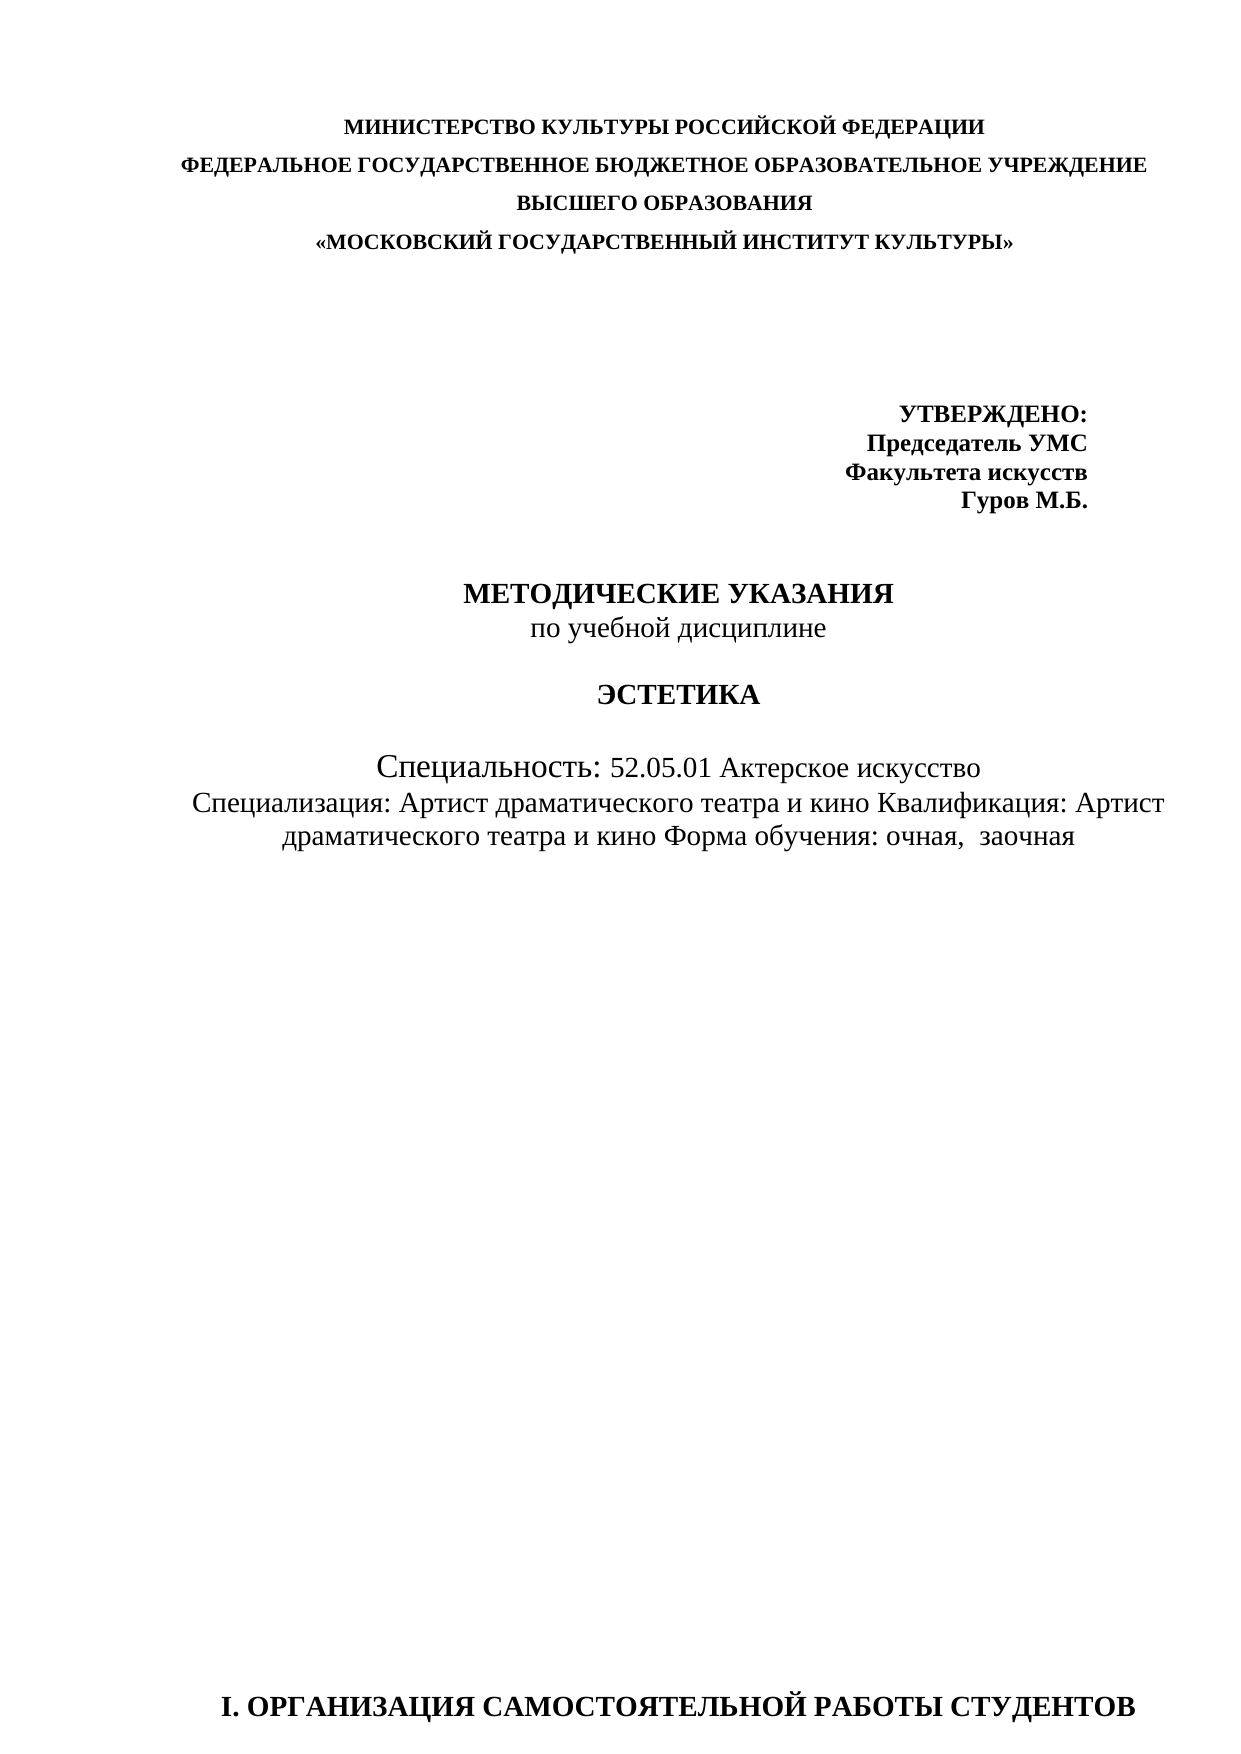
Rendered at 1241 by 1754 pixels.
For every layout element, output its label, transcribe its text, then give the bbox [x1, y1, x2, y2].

text Специальность: 52.05.01 Актерское искусство [169, 747, 1188, 785]
text ЭСТЕТИКА [169, 677, 1188, 711]
subtitle по учебной дисциплине [169, 610, 1188, 644]
text «МОСКОВСКИЙ ГОСУДАРСТВЕННЫЙ ИНСТИТУТ КУЛЬТУРЫ» [313, 229, 1016, 254]
subtitle Специализация: Артист драматического театра и кино Квалификация: Артист драматического театра и кино Форма обучения: очная, заочная [169, 785, 1188, 852]
text ВЫСШЕГО ОБРАЗОВАНИЯ [516, 191, 1188, 216]
subtitle МЕТОДИЧЕСКИЕ УКАЗАНИЯ [169, 577, 1188, 610]
text МИНИСТЕРСТВО КУЛЬТУРЫ РОССИЙСКОЙ ФЕДЕРАЦИИ ФЕДЕРАЛЬНОЕ ГОСУДАРСТВЕННОЕ БЮДЖЕТНОЕ ОБРАЗОВАТЕЛЬНОЕ УЧРЕЖДЕНИЕ [181, 114, 1149, 178]
text I. ОРГАНИЗАЦИЯ САМОСТОЯТЕЛЬНОЙ РАБОТЫ СТУДЕНТОВ [169, 1689, 1188, 1723]
table_header УТВЕРЖДЕНО: Председатель УМС Факультета искусств Гуров М.Б. [656, 399, 1099, 514]
